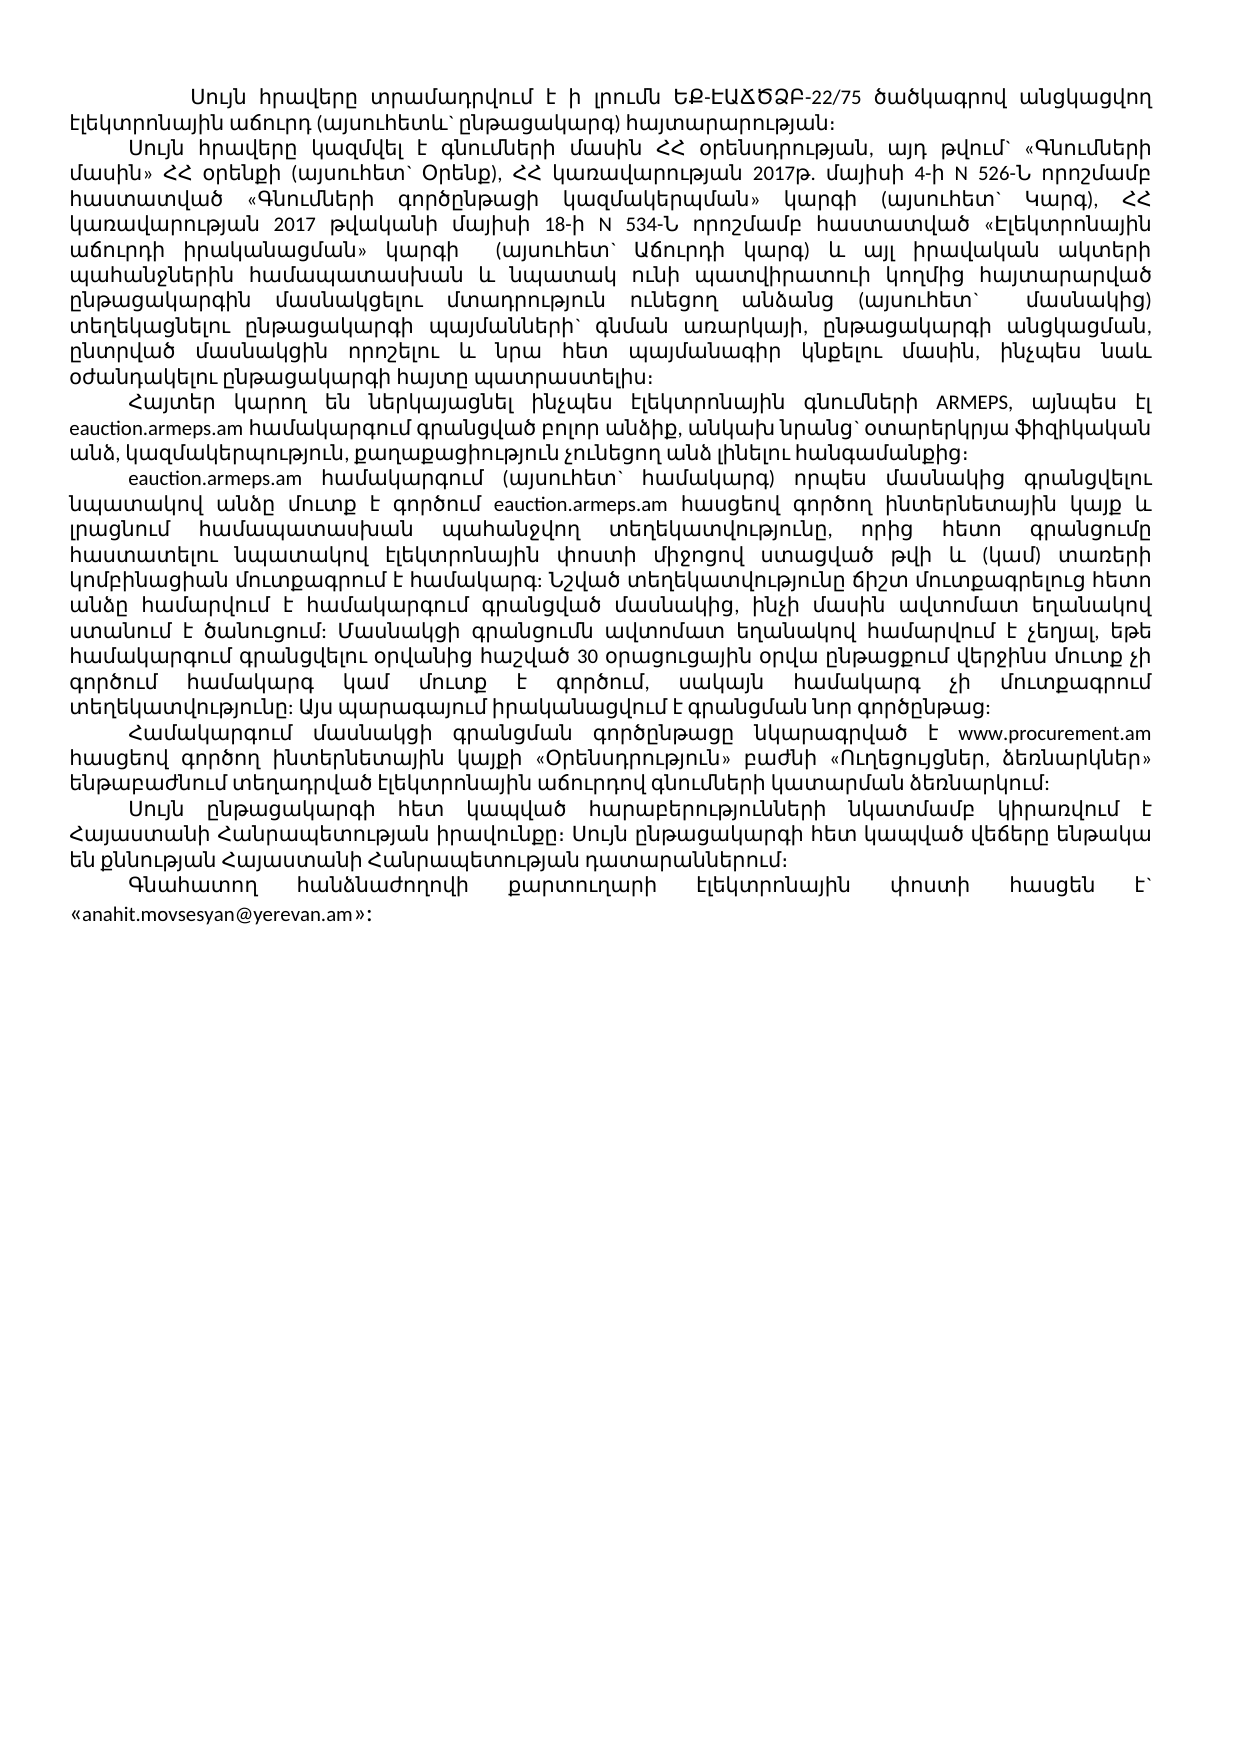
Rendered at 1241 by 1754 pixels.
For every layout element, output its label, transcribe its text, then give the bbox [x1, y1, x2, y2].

text Սույն հրավերը տրամադրվում է ի լրումն ԵՔ-ԷԱՃԾՁԲ-22/75 ծածկագրով անցկացվող էլեկտրոնային աճուրդ (այսուհետև` ընթացակարգ) հայտարարության։ [69, 84, 1152, 135]
text Սույն ընթացակարգի հետ կապված հարաբերությունների նկատմամբ կիրառվում է Հայաստանի Հանրապետության իրավունքը։ Սույն ընթացակարգի հետ կապված վեճերը ենթակա են քննության Հայաստանի Հանրապետության դատարաններում։ [69, 796, 1152, 872]
text Սույն հրավերը կազմվել է գնումների մասին ՀՀ օրենսդրության, այդ թվում` «Գնումների մասին» ՀՀ օրենքի (այսուհետ` Օրենք), ՀՀ կառավարության 2017թ. մայիսի 4-ի N 526-Ն որոշմամբ հաստատված «Գնումների գործընթացի կազմակերպման» կարգի (այսուհետ` Կարգ), ՀՀ կառավարության 2017 թվականի մայիսի 18-ի N 534-Ն որոշմամբ հաստատված «Էլեկտրոնային աճուրդի իրականացման» կարգի (այսուհետ` Աճուրդի կարգ) և այլ իրավական ակտերի պահանջներին համապատասխան և նպատակ ունի պատվիրատուի կողմից հայտարարված ընթացակարգին մասնակցելու մտադրություն ունեցող անձանց (այսուհետ` մասնակից) տեղեկացնելու ընթացակարգի պայմանների` գնման առարկայի, ընթացակարգի անցկացման, ընտրված մասնակցին որոշելու և նրա հետ պայմանագիր կնքելու մասին, ինչպես նաև օժանդակելու ընթացակարգի հայտը պատրաստելիս։ [69, 135, 1152, 389]
text Հայտեր կարող են ներկայացնել ինչպես էլեկտրոնային գնումների ARMEPS, այնպես էլ eauction.armeps.am համակարգում գրանցված բոլոր անձիք, անկախ նրանց` օտարերկրյա ֆիզիկական անձ, կազմակերպություն, քաղաքացիություն չունեցող անձ լինելու հանգամանքից։ [69, 389, 1152, 466]
text eauction.armeps.am համակարգում (այսուհետ` համակարգ) որպես մասնակից գրանցվելու նպատակով անձը մուտք է գործում eauction.armeps.am հասցեով գործող ինտերնետային կայք և լրացնում համապատասխան պահանջվող տեղեկատվությունը, որից հետո գրանցումը հաստատելու նպատակով էլեկտրոնային փոստի միջոցով ստացված թվի և (կամ) տառերի կոմբինացիան մուտքագրում է համակարգ: Նշված տեղեկատվությունը ճիշտ մուտքագրելուց հետո անձը համարվում է համակարգում գրանցված մասնակից, ինչի մասին ավտոմատ եղանակով ստանում է ծանուցում: Մասնակցի գրանցումն ավտոմատ եղանակով համարվում է չեղյալ, եթե համակարգում գրանցվելու օրվանից հաշված 30 օրացուցային օրվա ընթացքում վերջինս մուտք չի գործում համակարգ կամ մուտք է գործում, սակայն համակարգ չի մուտքագրում տեղեկատվությունը: Այս պարագայում իրականացվում է գրանցման նոր գործընթաց: [69, 466, 1152, 720]
text Գնահատող հանձնաժողովի քարտուղարի էլեկտրոնային փոստի հասցեն է` «anahit.movsesyan@yerevan.am»: [69, 872, 1152, 928]
text Համակարգում մասնակցի գրանցման գործընթացը նկարագրված է www.procurement.am հասցեով գործող ինտերնետային կայքի «Օրենսդրություն» բաժնի «Ուղեցույցներ, ձեռնարկներ» ենթաբաժնում տեղադրված էլեկտրոնային աճուրդով գնումների կատարման ձեռնարկում: [69, 720, 1152, 796]
